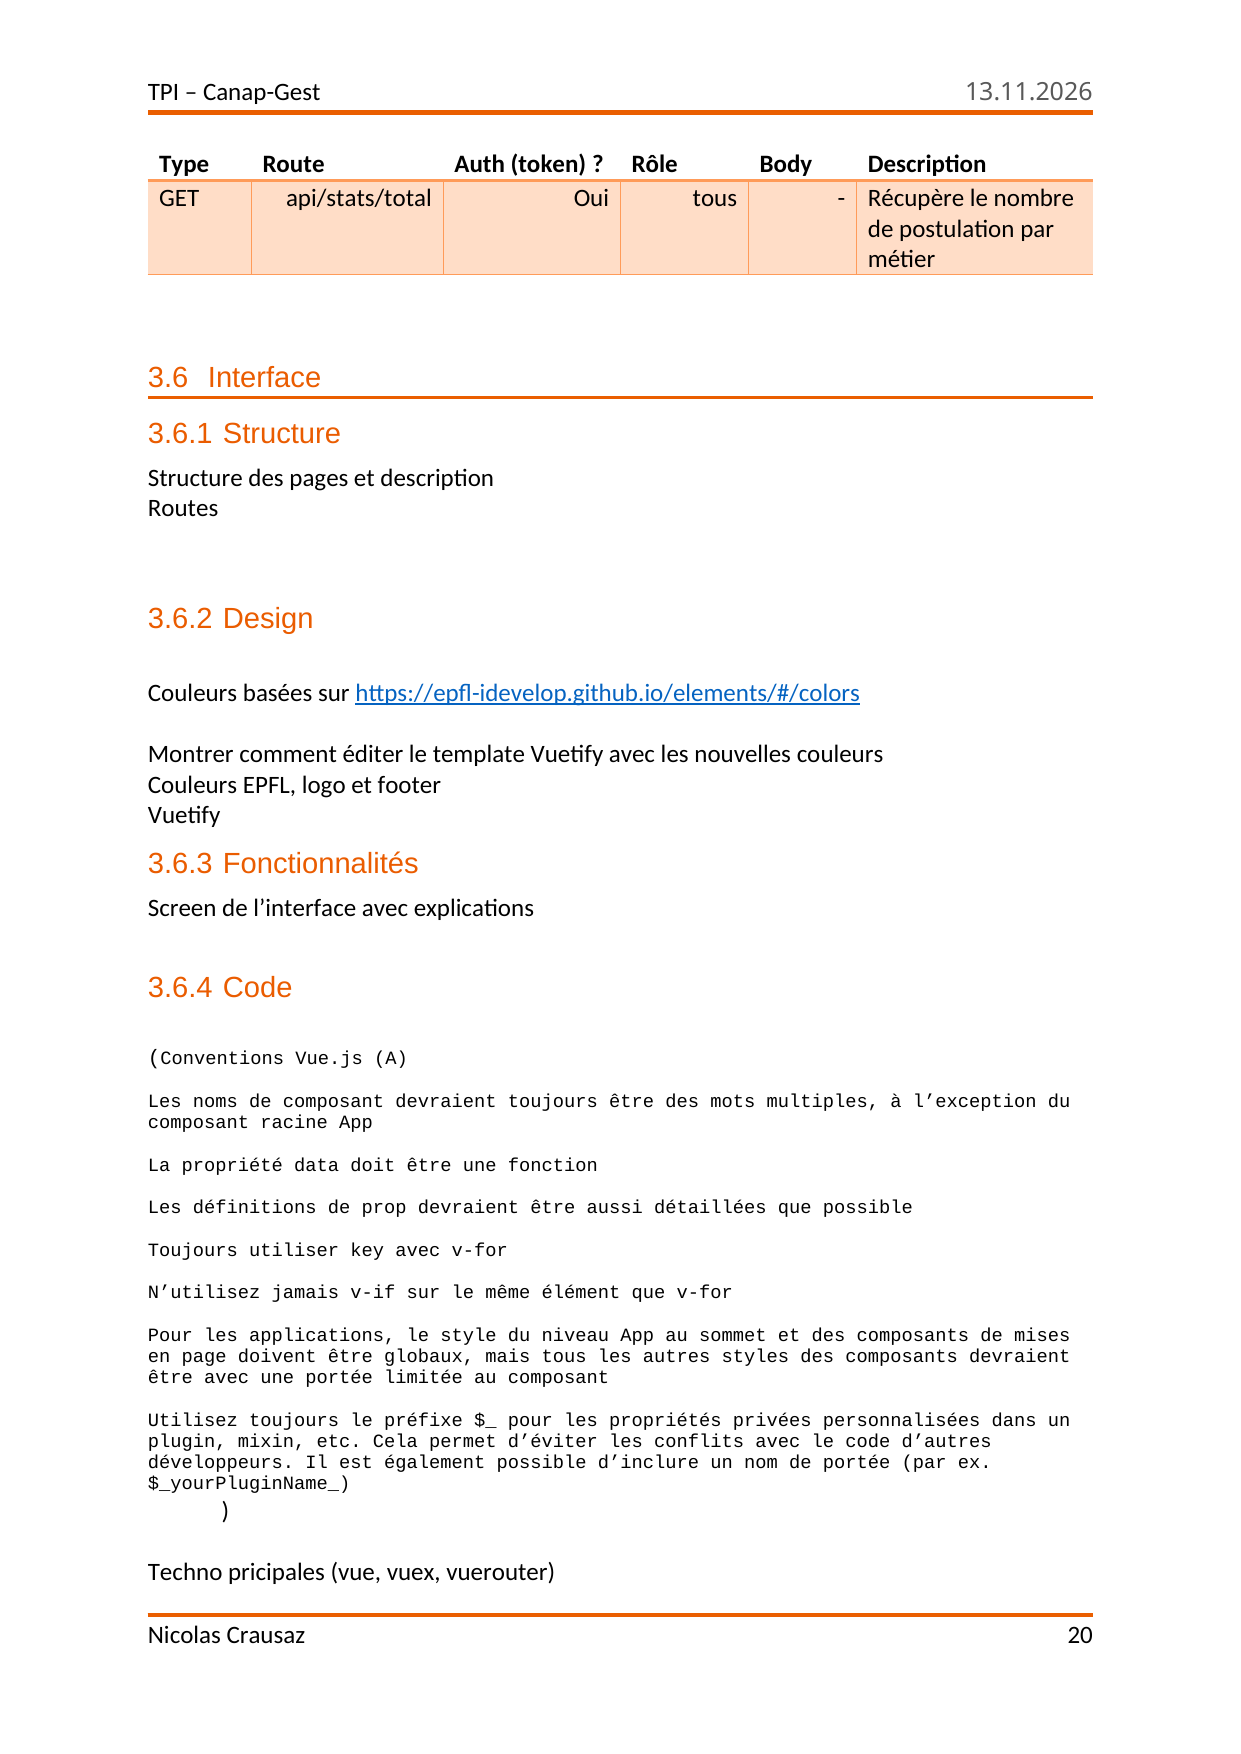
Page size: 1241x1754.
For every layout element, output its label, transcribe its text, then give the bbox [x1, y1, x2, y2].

table_cell GET [148, 182, 251, 274]
table_cell api/stats/total [252, 182, 443, 274]
table_cell Récupère le nombre de postulation par métier [857, 182, 1093, 274]
subtitle Fonctionnalités [148, 846, 1093, 880]
text La propriété data doit être une fonction [148, 1155, 1093, 1177]
text (Conventions Vue.js (A) [148, 1047, 1093, 1070]
text Utilisez toujours le préfixe $_ pour les propriétés privées personnalisées dans un plugin, mixin, etc. Cela permet d’éviter les conflits avec le code d’autres développeurs. Il est également possible d’inclure un nom de portée (par ex. $_yourPluginName_) [148, 1410, 1093, 1495]
table_header Description [856, 149, 1093, 179]
table_cell Oui [444, 182, 620, 274]
table_header Route [251, 149, 443, 179]
table_header Type [148, 149, 251, 179]
text Techno pricipales (vue, vuex, vuerouter) [148, 1556, 1093, 1587]
text Routes [148, 492, 1093, 523]
text Les noms de composant devraient toujours être des mots multiples, à l’exception du composant racine App [148, 1092, 1093, 1134]
text Structure des pages et description [148, 462, 1093, 492]
text Vuetify [148, 799, 1093, 830]
text Couleurs EPFL, logo et footer [148, 769, 1093, 799]
table_header Body [748, 149, 856, 179]
text ) [221, 1495, 1093, 1526]
text N’utilisez jamais v-if sur le même élément que v-for [148, 1283, 1093, 1304]
table_cell tous [621, 182, 748, 274]
table_cell - [749, 182, 856, 274]
table_header Rôle [620, 149, 748, 179]
table_header Auth (token) ? [443, 149, 620, 179]
subtitle Code [148, 970, 1093, 1004]
subtitle Design [148, 601, 1093, 634]
text Montrer comment éditer le template Vuetify avec les nouvelles couleurs [148, 738, 1093, 769]
subtitle Interface [148, 360, 1093, 396]
text Pour les applications, le style du niveau App au sommet et des composants de mises en page doivent être globaux, mais tous les autres styles des composants devraient être avec une portée limitée au composant [148, 1325, 1093, 1389]
text Couleurs basées sur https://epfl-idevelop.github.io/elements/#/colors [148, 677, 1093, 708]
subtitle Structure [148, 416, 1093, 449]
text Screen de l’interface avec explications [148, 892, 1093, 923]
text Les définitions de prop devraient être aussi détaillées que possible [148, 1198, 1093, 1219]
text Toujours utiliser key avec v-for [148, 1240, 1093, 1262]
